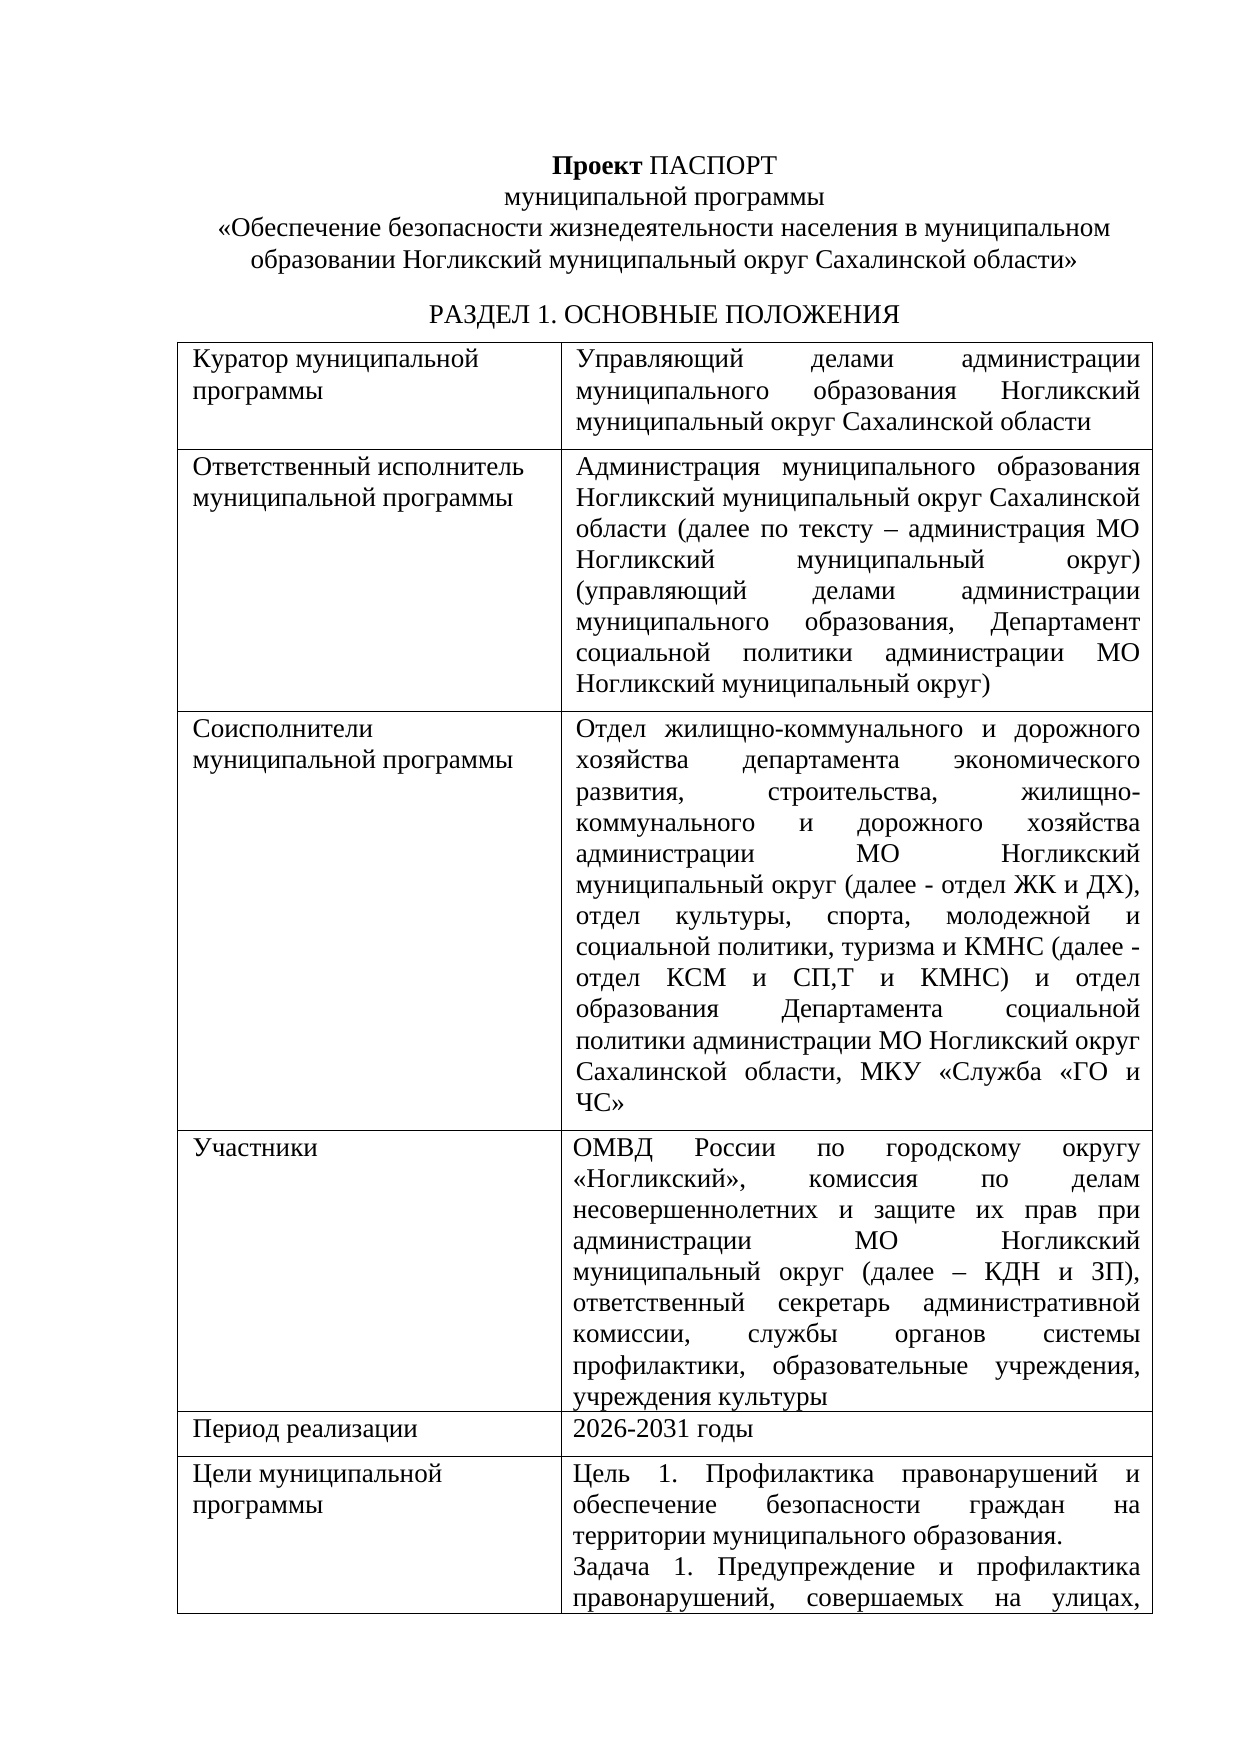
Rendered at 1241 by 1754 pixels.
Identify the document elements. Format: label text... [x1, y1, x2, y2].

table_header Куратор муниципальной программы [178, 343, 561, 448]
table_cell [562, 1457, 1152, 1612]
table_cell Соисполнители муниципальной программы [178, 712, 561, 1130]
text РАЗДЕЛ 1. ОСНОВНЫЕ ПОЛОЖЕНИЯ [177, 298, 1152, 329]
table_header Управляющий делами администрации муниципального образования Ногликский муниципальный округ Сахалинской области [562, 343, 1152, 448]
table_cell Администрация муниципального образования Ногликский муниципальный округ Сахалинской области (далее по тексту – администрация МО Ногликский муниципальный округ) (управляющий делами администрации муниципального образования, Департамент социальной политики администрации МО Ногликский муниципальный округ) [562, 450, 1152, 711]
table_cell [178, 1457, 561, 1612]
table_cell Участники [178, 1131, 561, 1411]
table_cell ОМВД России по городскому округу «Ногликский», комиссия по делам несовершеннолетних и защите их прав при администрации МО Ногликский муниципальный округ (далее – КДН и ЗП), ответственный секретарь административной комиссии, службы органов системы профилактики, образовательные учреждения, учреждения культуры [562, 1131, 1152, 1411]
table_cell Отдел жилищно-коммунального и дорожного хозяйства департамента экономического развития, строительства, жилищно-коммунального и дорожного хозяйства администрации МО Ногликский муниципальный округ (далее - отдел ЖК и ДХ), отдел культуры, спорта, молодежной и социальной политики, туризма и КМНС (далее - отдел КСМ и СП,Т и КМНС) и отдел образования Департамента социальной политики администрации МО Ногликский округ Сахалинской области, МКУ «Служба «ГО и ЧС» [562, 712, 1152, 1130]
table_cell Период реализации [178, 1412, 561, 1456]
text Проект ПАСПОРТ [177, 149, 1152, 180]
table_cell Ответственный исполнитель муниципальной программы [178, 450, 561, 711]
text «Обеспечение безопасности жизнедеятельности населения в муниципальном образовании Ногликский муниципальный округ Сахалинской области» [177, 212, 1152, 274]
text муниципальной программы [177, 180, 1152, 212]
table_cell 2026-2031 годы [562, 1412, 1152, 1456]
